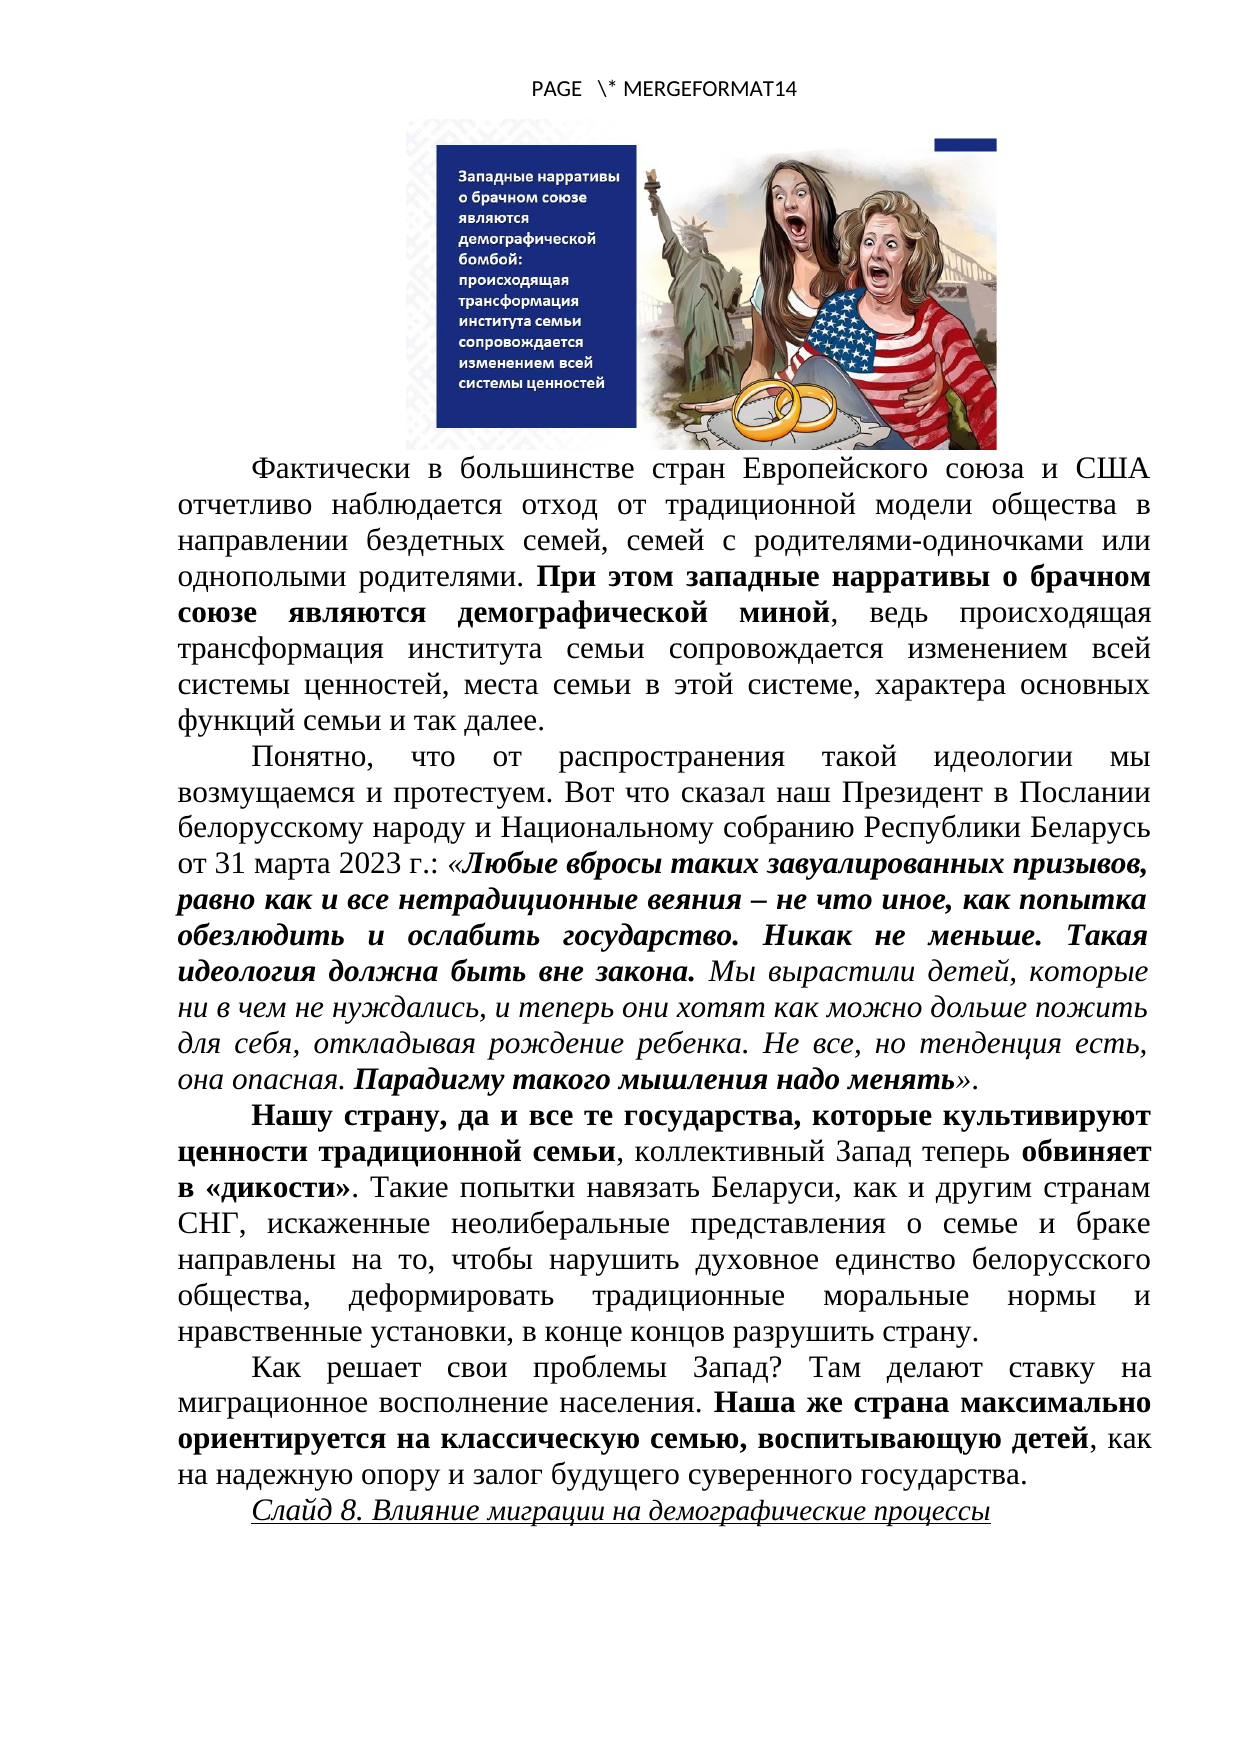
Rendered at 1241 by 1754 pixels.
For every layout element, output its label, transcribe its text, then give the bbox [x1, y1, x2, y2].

text Нашу страну, да и все те государства, которые культивируют ценности традиционной семьи, коллективный Запад теперь обвиняет в «дикости». Такие попытки навязать Беларуси, как и другим странам СНГ, искаженные неолиберальные представления о семье и браке направлены на то, чтобы нарушить духовное единство белорусского общества, деформировать традиционные моральные нормы и нравственные установки, в конце концов разрушить страну. [177, 1096, 1152, 1348]
text Фактически в большинстве стран Европейского союза и США отчетливо наблюдается отход от традиционной модели общества в направлении бездетных семей, семей с родителями-одиночками или однополыми родителями. При этом западные нарративы о брачном союзе являются демографической миной, ведь происходящая трансформация института семьи сопровождается изменением всей системы ценностей, места семьи в этой системе, характера основных функций семьи и так далее. [177, 449, 1152, 737]
text Слайд 8. Влияние миграции на демографические процессы [177, 1492, 1152, 1527]
text Как решает свои проблемы Запад? Там делают ставку на миграционное восполнение населения. Наша же страна максимально ориентируется на классическую семью, воспитывающую детей, как на надежную опору и залог будущего суверенного государства. [177, 1348, 1152, 1492]
picture [406, 118, 997, 450]
text Понятно, что от распространения такой идеологии мы возмущаемся и протестуем. Вот что сказал наш Президент в Послании белорусскому народу и Национальному собранию Республики Беларусь от 31 марта 2023 г.: «Любые вбросы таких завуалированных призывов, равно как и все нетрадиционные веяния – не что иное, как попытка обезлюдить и ослабить государство. Никак не меньше. Такая идеология должна быть вне закона. Мы вырастили детей, которые ни в чем не нуждались, и теперь они хотят как можно дольше пожить для себя, откладывая рождение ребенка. Не все, но тенденция есть, она опасная. Парадигму такого мышления надо менять». [177, 737, 1152, 1096]
